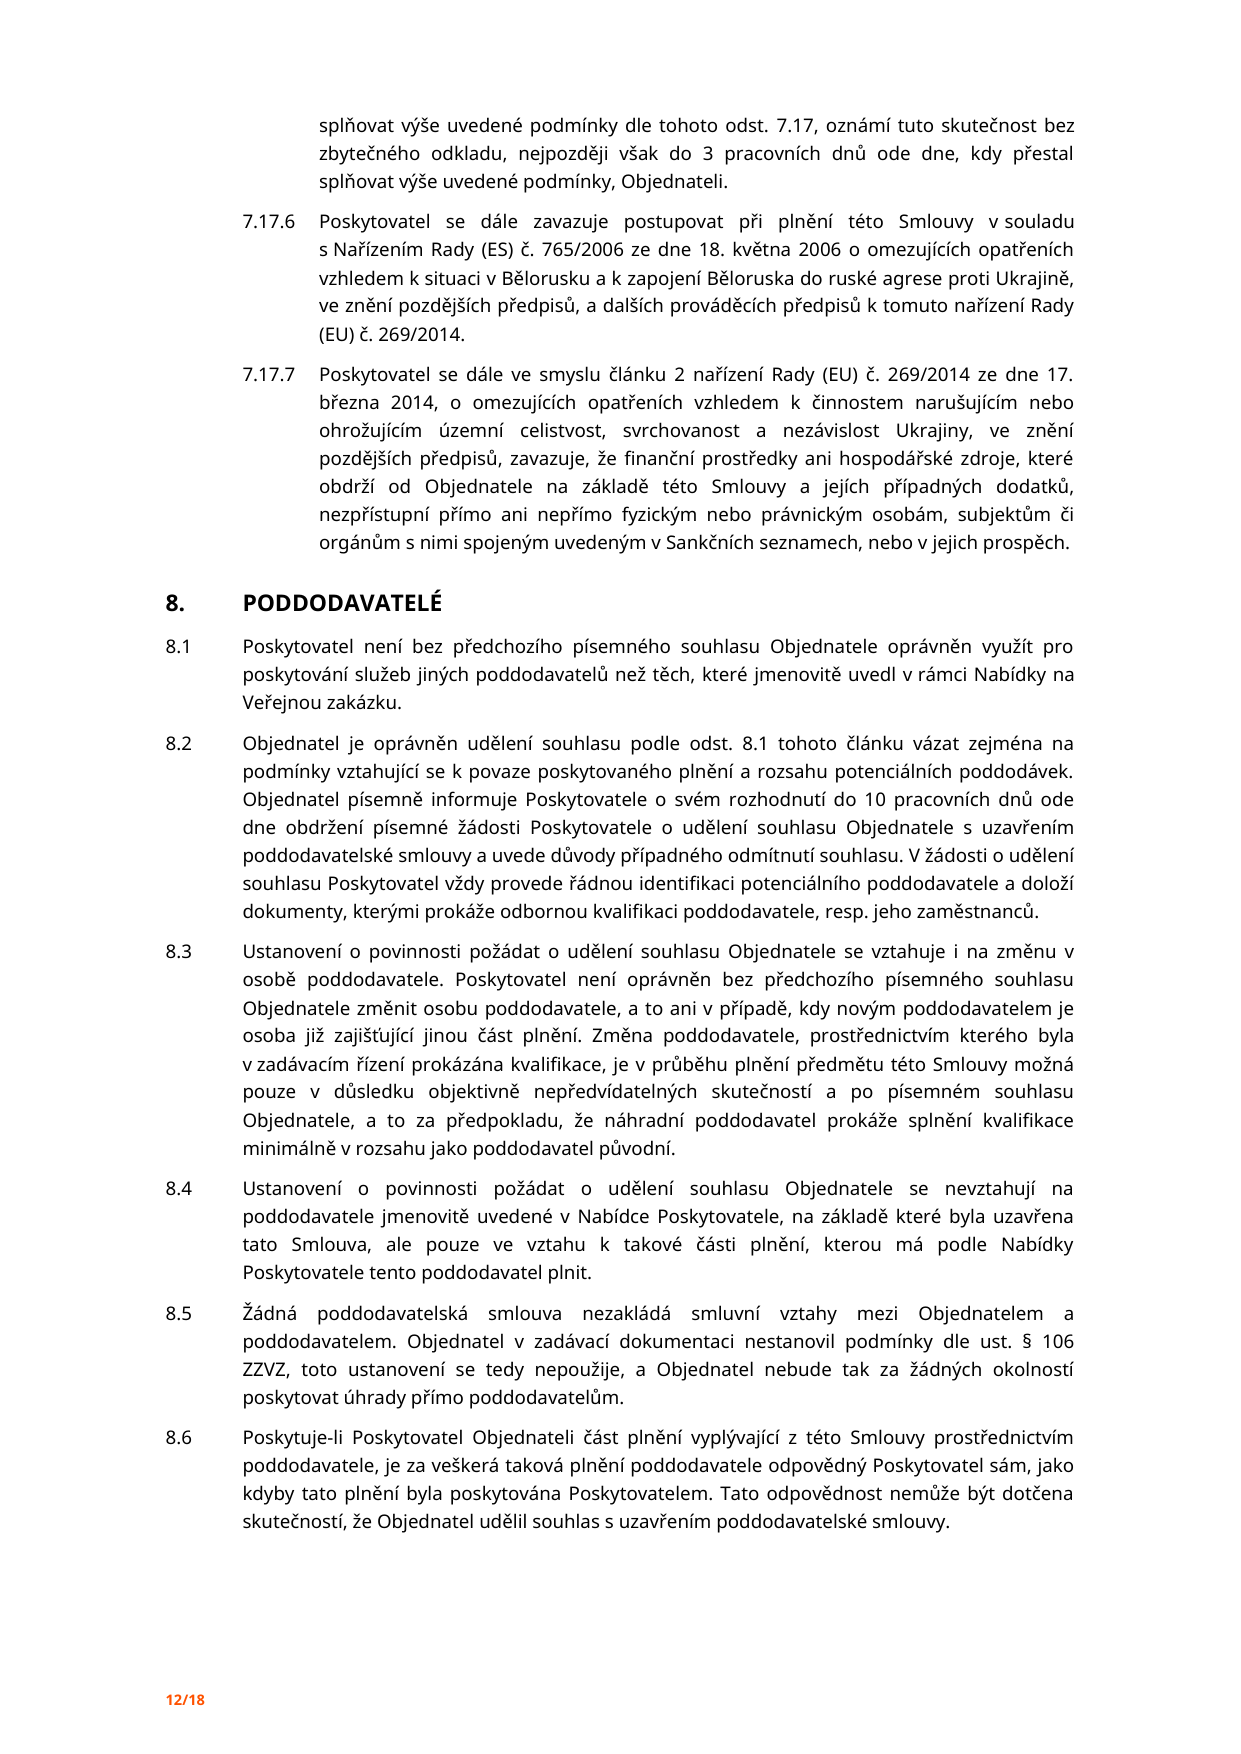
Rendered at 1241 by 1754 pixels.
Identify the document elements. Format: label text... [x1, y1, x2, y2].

text Objednatel je oprávněn udělení souhlasu podle odst. 8.1 tohoto článku vázat zejména na podmínky vztahující se k povaze poskytovaného plnění a rozsahu potenciálních poddodávek. Objednatel písemně informuje Poskytovatele o svém rozhodnutí do 10 pracovních dnů ode dne obdržení písemné žádosti Poskytovatele o udělení souhlasu Objednatele s uzavřením poddodavatelské smlouvy a uvede důvody případného odmítnutí souhlasu. V žádosti o udělení souhlasu Poskytovatel vždy provede řádnou identifikaci potenciálního poddodavatele a doloží dokumenty, kterými prokáže odbornou kvalifikaci poddodavatele, resp. jeho zaměstnanců. [165, 730, 1075, 924]
text Ustanovení o povinnosti požádat o udělení souhlasu Objednatele se vztahuje i na změnu v osobě poddodavatele. Poskytovatel není oprávněn bez předchozího písemného souhlasu Objednatele změnit osobu poddodavatele, a to ani v případě, kdy novým poddodavatelem je osoba již zajišťující jinou část plnění. Změna poddodavatele, prostřednictvím kterého byla v zadávacím řízení prokázána kvalifikace, je v průběhu plnění předmětu této Smlouvy možná pouze v důsledku objektivně nepředvídatelných skutečností a po písemném souhlasu Objednatele, a to za předpokladu, že náhradní poddodavatel prokáže splnění kvalifikace minimálně v rozsahu jako poddodavatel původní. [165, 939, 1075, 1160]
text Poskytovatel není bez předchozího písemného souhlasu Objednatele oprávněn využít pro poskytování služeb jiných poddodavatelů než těch, které jmenovitě uvedl v rámci Nabídky na Veřejnou zakázku. [165, 633, 1075, 715]
text Poskytovatel se dále ve smyslu článku 2 nařízení Rady (EU) č. 269/2014 ze dne 17. března 2014, o omezujících opatřeních vzhledem k činnostem narušujícím nebo ohrožujícím územní celistvost, svrchovanost a nezávislost Ukrajiny, ve znění pozdějších předpisů, zavazuje, že finanční prostředky ani hospodářské zdroje, které obdrží od Objednatele na základě této Smlouvy a jejích případných dodatků, nezpřístupní přímo ani nepřímo fyzickým nebo právnickým osobám, subjektům či orgánům s nimi spojeným uvedeným v Sankčních seznamech, nebo v jejich prospěch. [242, 361, 1075, 555]
text Poskytuje-li Poskytovatel Objednateli část plnění vyplývající z této Smlouvy prostřednictvím poddodavatele, je za veškerá taková plnění poddodavatele odpovědný Poskytovatel sám, jako kdyby tato plnění byla poskytována Poskytovatelem. Tato odpovědnost nemůže být dotčena skutečností, že Objednatel udělil souhlas s uzavřením poddodavatelské smlouvy. [165, 1424, 1075, 1534]
text Žádná poddodavatelská smlouva nezakládá smluvní vztahy mezi Objednatelem a poddodavatelem. Objednatel v zadávací dokumentaci nestanovil podmínky dle ust. § 106 ZZVZ, toto ustanovení se tedy nepoužije, a Objednatel nebude tak za žádných okolností poskytovat úhrady přímo poddodavatelům. [165, 1300, 1075, 1409]
text Poddodavatelé [165, 587, 1075, 618]
text Poskytovatel se dále zavazuje postupovat při plnění této Smlouvy v souladu s Nařízením Rady (ES) č. 765/2006 ze dne 18. května 2006 o omezujících opatřeních vzhledem k situaci v Bělorusku a k zapojení Běloruska do ruské agrese proti Ukrajině, ve znění pozdějších předpisů, a dalších prováděcích předpisů k tomuto nařízení Rady (EU) č. 269/2014. [242, 209, 1075, 346]
text Ustanovení o povinnosti požádat o udělení souhlasu Objednatele se nevztahují na poddodavatele jmenovitě uvedené v Nabídce Poskytovatele, na základě které byla uzavřena tato Smlouva, ale pouze ve vztahu k takové části plnění, kterou má podle Nabídky Poskytovatele tento poddodavatel plnit. [165, 1175, 1075, 1285]
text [242, 112, 1075, 194]
